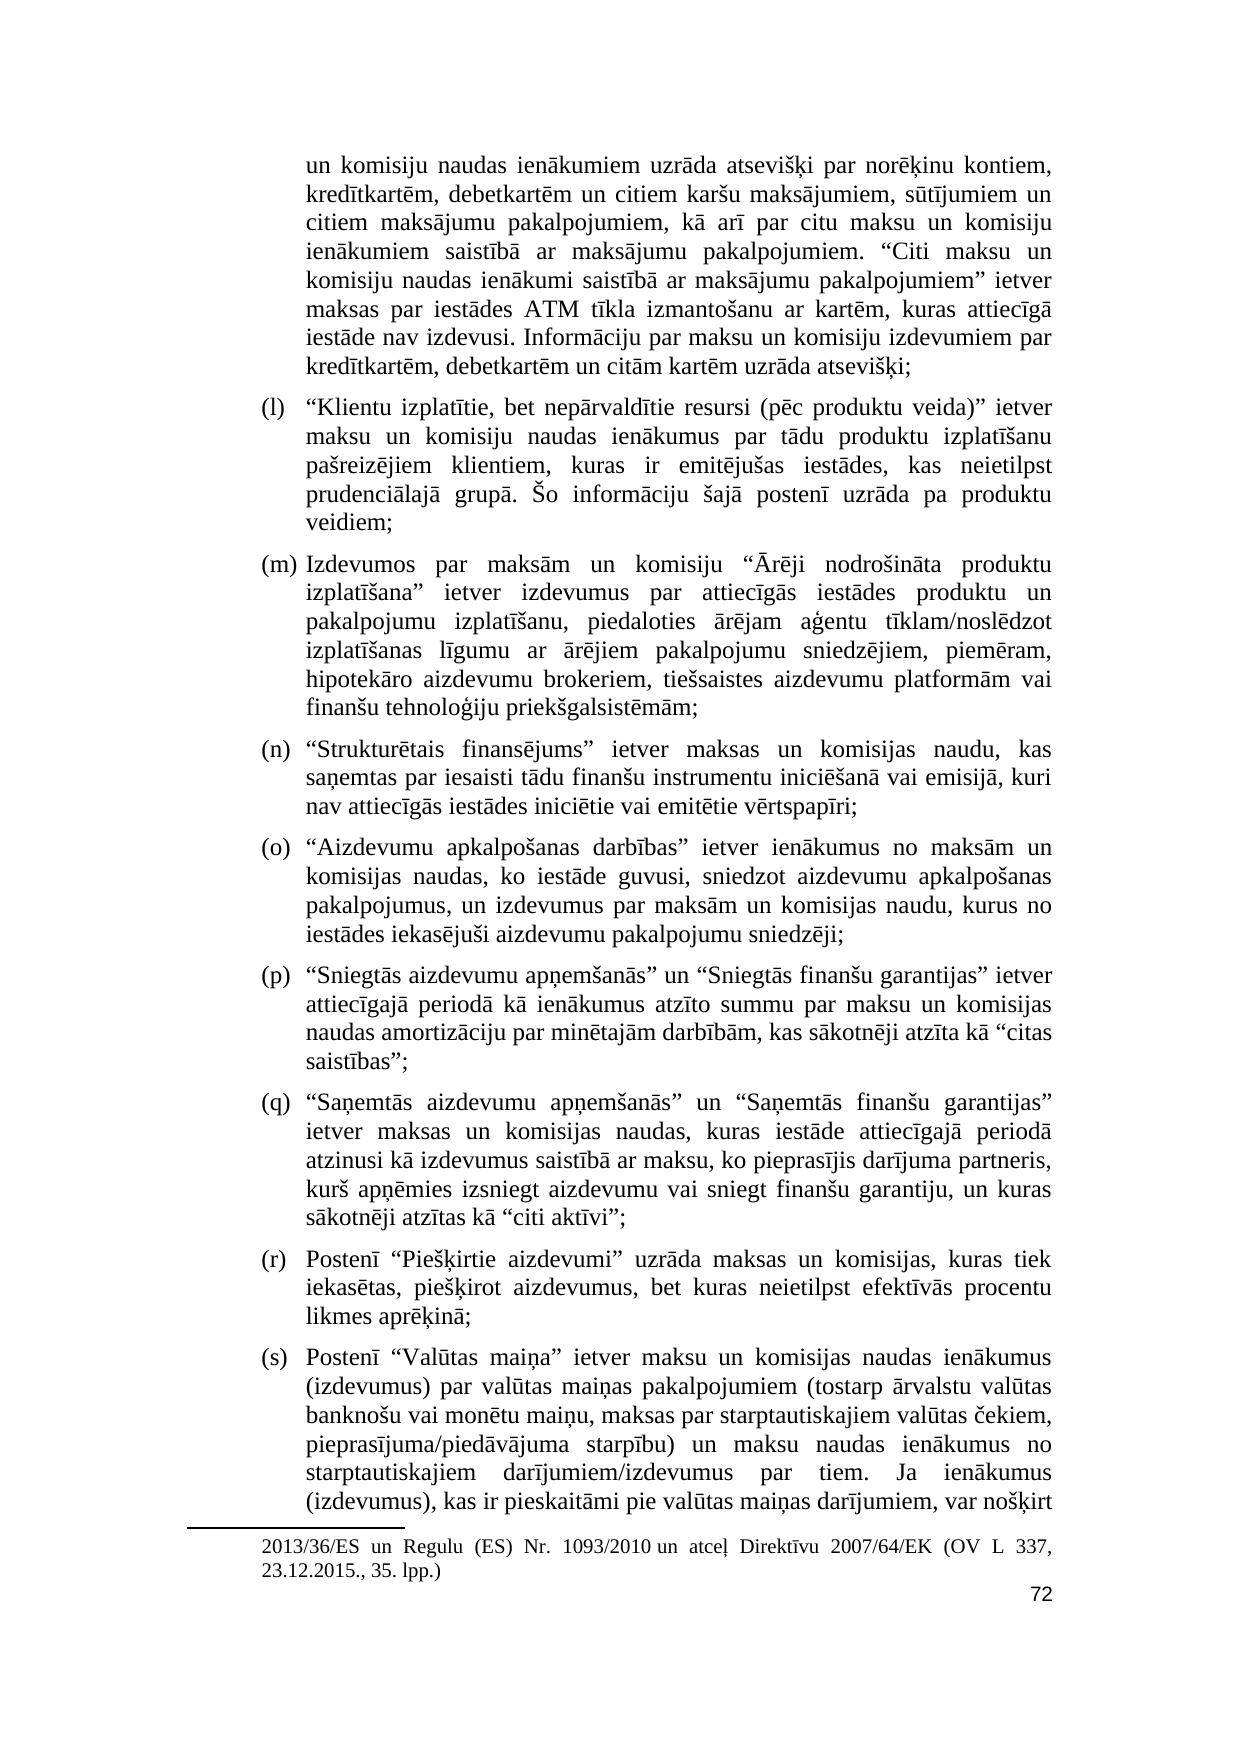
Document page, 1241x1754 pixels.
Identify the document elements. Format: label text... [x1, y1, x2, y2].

list “Strukturētais finansējums” ietver maksas un komisijas naudu, kas saņemtas par iesaisti tādu finanšu instrumentu iniciēšanā vai emisijā, kuri nav attiecīgās iestādes iniciētie vai emitētie vērtspapīri; [261, 734, 1053, 820]
list “Sniegtās aizdevumu apņemšanās” un “Sniegtās finanšu garantijas” ietver attiecīgajā periodā kā ienākumus atzīto summu par maksu un komisijas naudas amortizāciju par minētajām darbībām, kas sākotnēji atzīta kā “citas saistības”; [261, 960, 1053, 1075]
list “Aizdevumu apkalpošanas darbības” ietver ienākumus no maksām un komisijas naudas, ko iestāde guvusi, sniedzot aizdevumu apkalpošanas pakalpojumus, un izdevumus par maksām un komisijas naudu, kurus no iestādes iekasējuši aizdevumu pakalpojumu sniedzēji; [261, 832, 1053, 947]
list Izdevumos par maksām un komisiju “Ārēji nodrošināta produktu izplatīšana” ietver izdevumus par attiecīgās iestādes produktu un pakalpojumu izplatīšanu, piedaloties ārējam aģentu tīklam/noslēdzot izplatīšanas līgumu ar ārējiem pakalpojumu sniedzējiem, piemēram, hipotekāro aizdevumu brokeriem, tiešsaistes aizdevumu platformām vai finanšu tehnoloģiju priekšgalsistēmām; [261, 549, 1053, 721]
list “Saņemtās aizdevumu apņemšanās” un “Saņemtās finanšu garantijas” ietver maksas un komisijas naudas, kuras iestāde attiecīgajā periodā atzinusi kā izdevumus saistībā ar maksu, ko pieprasījis darījuma partneris, kurš apņēmies izsniegt aizdevumu vai sniegt finanšu garantiju, un kuras sākotnēji atzītas kā “citi aktīvi”; [261, 1087, 1053, 1231]
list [261, 1342, 1053, 1515]
list Postenī “Piešķirtie aizdevumi” uzrāda maksas un komisijas, kuras tiek iekasētas, piešķirot aizdevumus, bet kuras neietilpst efektīvās procentu likmes aprēķinā; [261, 1244, 1053, 1330]
list “Klientu izplatītie, bet nepārvaldītie resursi (pēc produktu veida)” ietver maksu un komisiju naudas ienākumus par tādu produktu izplatīšanu pašreizējiem klientiem, kuras ir emitējušas iestādes, kas neietilpst prudenciālajā grupā. Šo informāciju šajā postenī uzrāda pa produktu veidiem; [261, 392, 1053, 536]
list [261, 150, 1053, 380]
